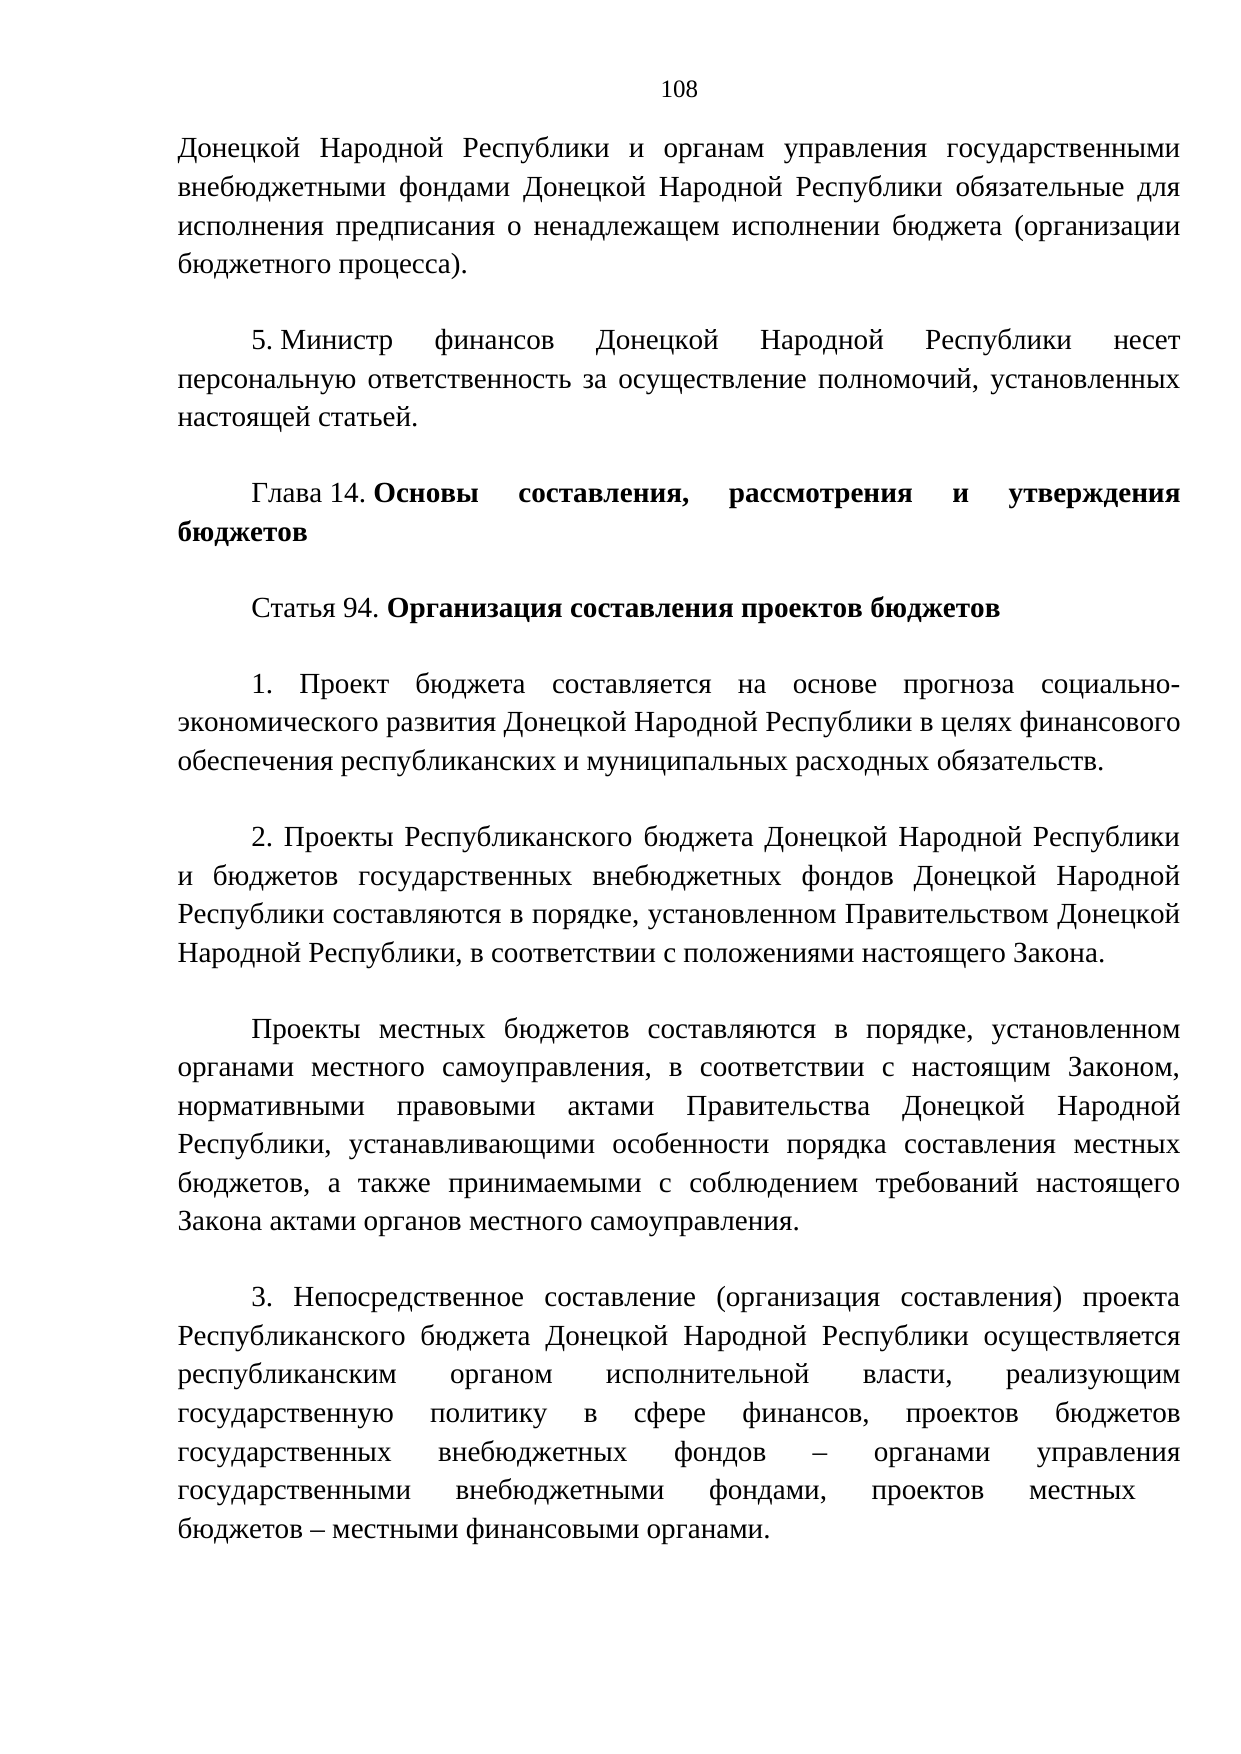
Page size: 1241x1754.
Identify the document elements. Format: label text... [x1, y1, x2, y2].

text 5. Министр финансов Донецкой Народной Республики несет персональную ответственность за осуществление полномочий, установленных настоящей статьей. [177, 322, 1181, 433]
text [177, 131, 1181, 280]
text Глава 14. Основы составления, рассмотрения и утверждения бюджетов [177, 475, 1181, 547]
text 3. Непосредственное составление (организация составления) проекта Республиканского бюджета Донецкой Народной Республики осуществляется республиканским органом исполнительной власти, реализующим государственную политику в сфере финансов, проектов бюджетов государственных внебюджетных фондов – органами управления государственными внебюджетными фондами, проектов местных бюджетов – местными финансовыми органами. [177, 1279, 1181, 1544]
text 2. Проекты Республиканского бюджета Донецкой Народной Республики и бюджетов государственных внебюджетных фондов Донецкой Народной Республики составляются в порядке, установленном Правительством Донецкой Народной Республики, в соответствии с положениями настоящего Закона. [177, 819, 1181, 968]
text Проекты местных бюджетов составляются в порядке, установленном органами местного самоуправления, в соответствии с настоящим Законом, нормативными правовыми актами Правительства Донецкой Народной Республики, устанавливающими особенности порядка составления местных бюджетов, а также принимаемыми с соблюдением требований настоящего Закона актами органов местного самоуправления. [177, 1011, 1181, 1237]
text 1. Проект бюджета составляется на основе прогноза социально-экономического развития Донецкой Народной Республики в целях финансового обеспечения республиканских и муниципальных расходных обязательств. [177, 666, 1181, 777]
text Статья 94. Организация составления проектов бюджетов [177, 590, 1181, 623]
